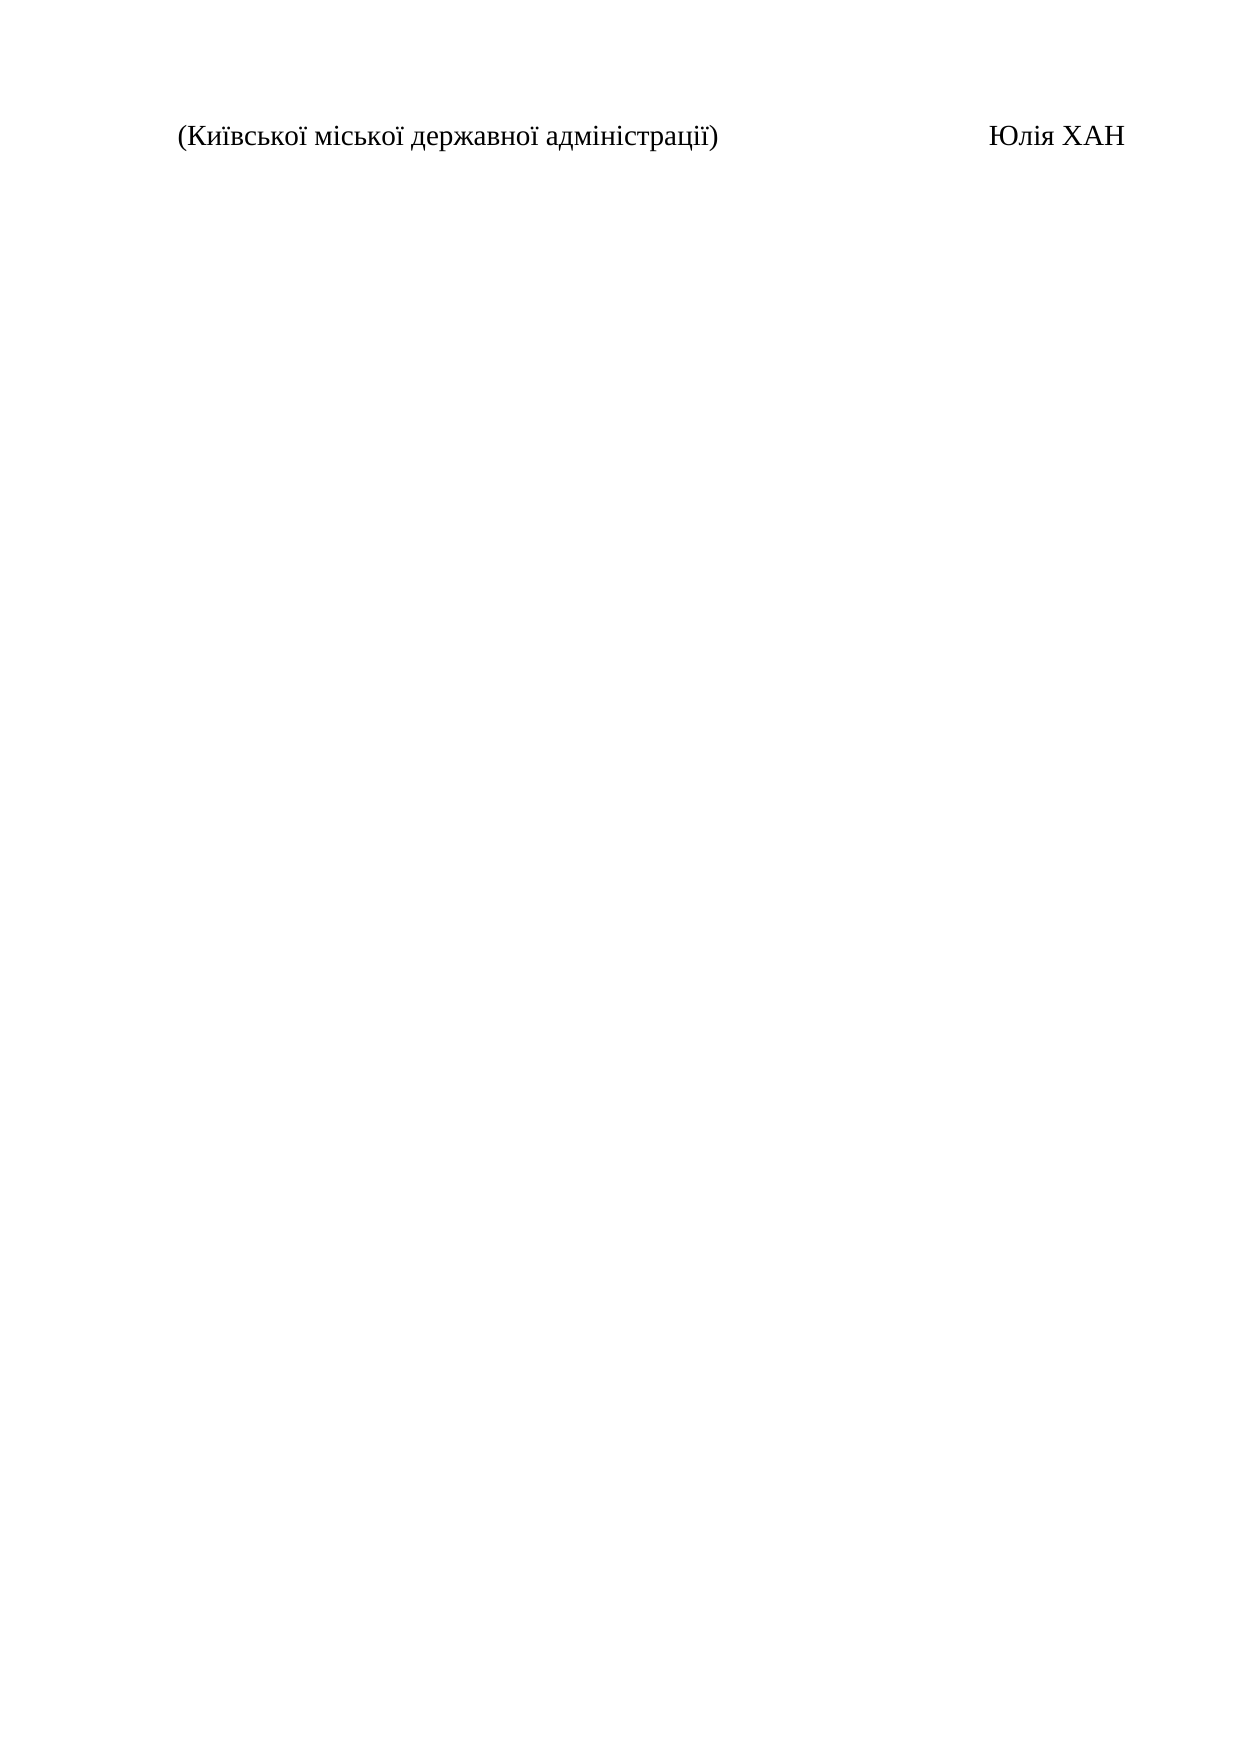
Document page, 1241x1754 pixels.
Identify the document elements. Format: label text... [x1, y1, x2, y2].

text (Київської міської державної адміністрації) Юлія ХАН [177, 118, 1181, 152]
